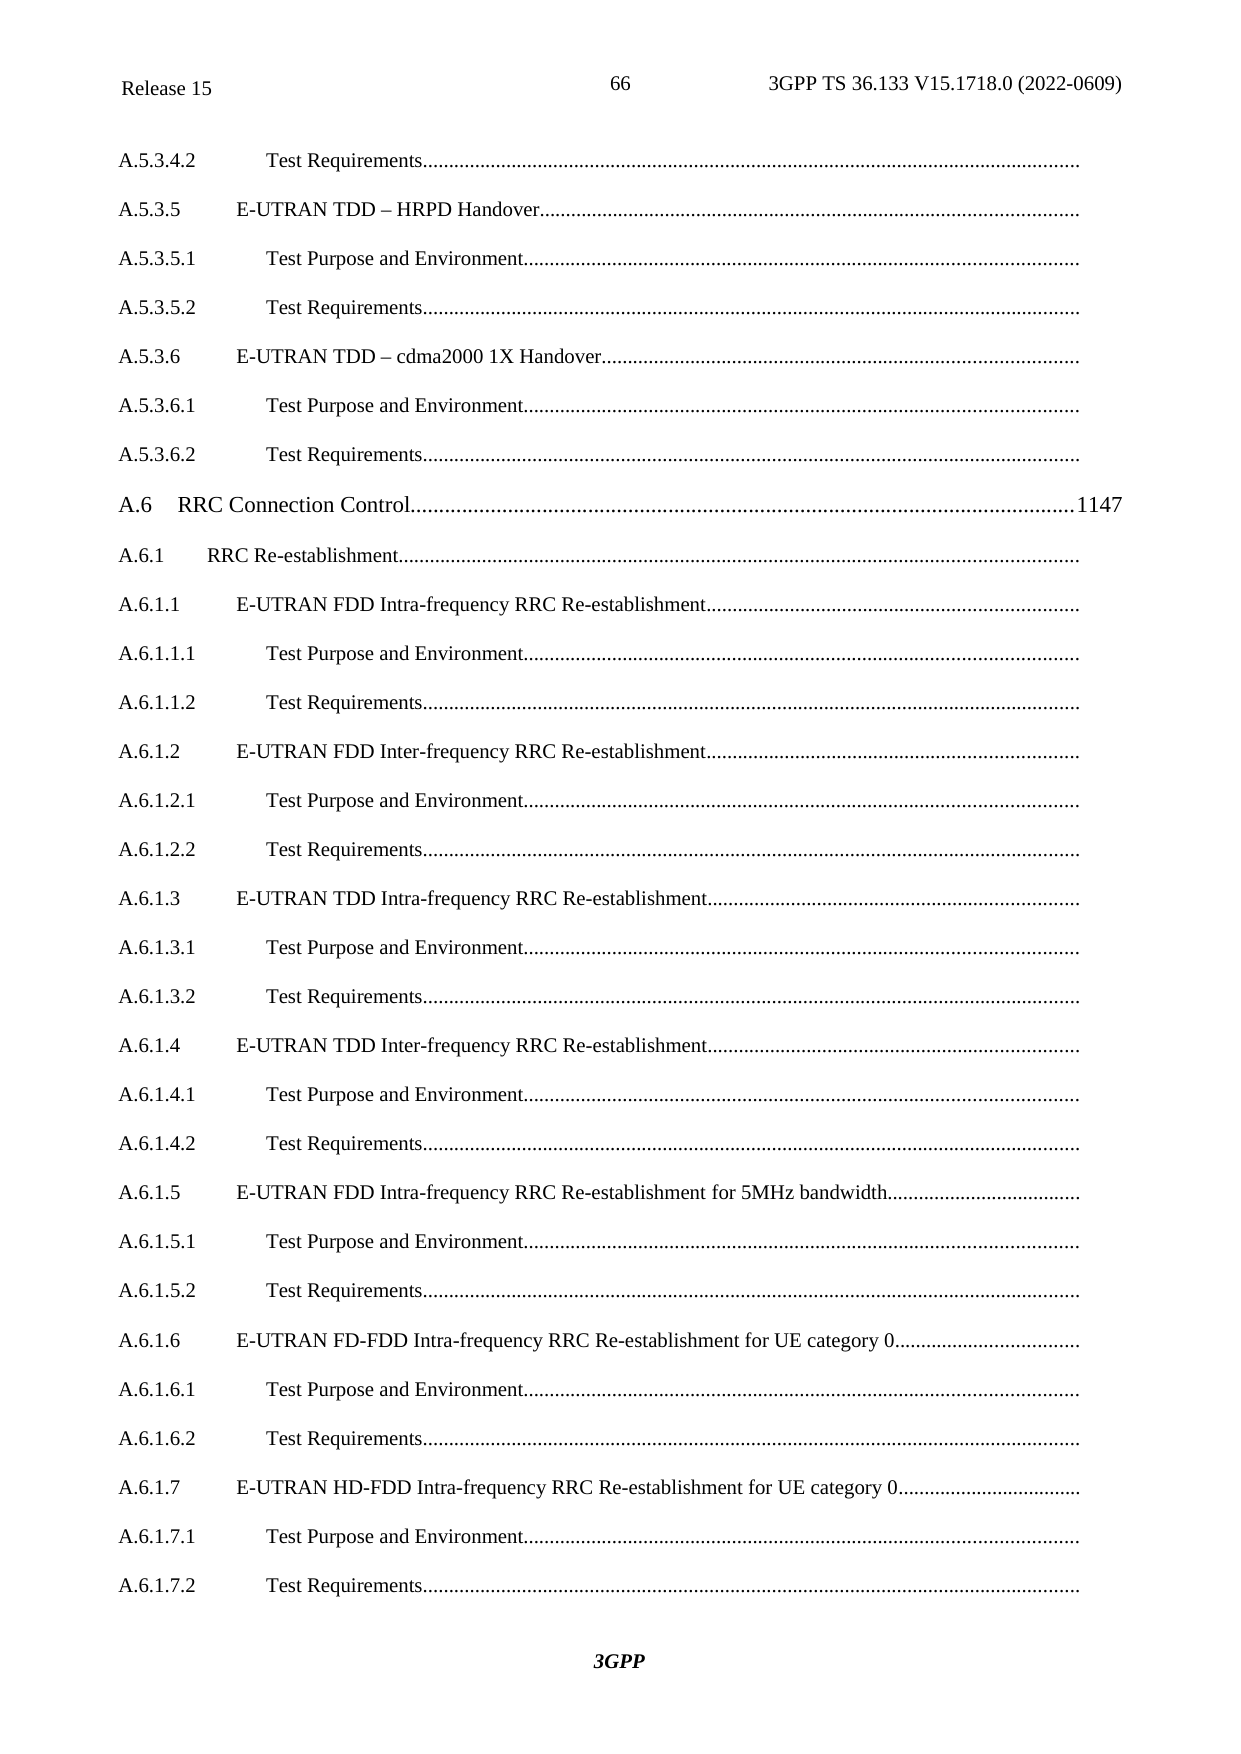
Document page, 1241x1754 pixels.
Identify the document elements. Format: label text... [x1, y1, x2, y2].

text A.6.1.2.1 Test Purpose and Environment 1149 [118, 788, 1078, 812]
text A.6.1.4.1 Test Purpose and Environment 1153 [118, 1082, 1078, 1106]
text A.6.1.5.1 Test Purpose and Environment 1155 [118, 1229, 1078, 1253]
text A.6.1.3.2 Test Requirements 1152 [118, 984, 1078, 1008]
text A.5.3.6 E-UTRAN TDD – cdma2000 1X Handover 1144 [118, 344, 1078, 368]
text A.6.1.7.2 Test Requirements 1159 [118, 1573, 1078, 1597]
text A.6.1.2 E-UTRAN FDD Inter-frequency RRC Re-establishment 1149 [118, 739, 1078, 763]
text A.6.1.1.2 Test Requirements 1148 [118, 690, 1078, 714]
text A.6.1.3.1 Test Purpose and Environment 1151 [118, 935, 1078, 959]
text A.5.3.6.2 Test Requirements 1147 [118, 442, 1078, 466]
text A.6.1.5 E-UTRAN FDD Intra-frequency RRC Re-establishment for 5MHz bandwidth 1155 [118, 1180, 1078, 1204]
text A.6.1.3 E-UTRAN TDD Intra-frequency RRC Re-establishment 1151 [118, 886, 1078, 910]
text A.5.3.5.2 Test Requirements 1143 [118, 295, 1078, 319]
text A.5.3.4.2 Test Requirements 1140 [118, 148, 1078, 172]
text A.6.1.4 E-UTRAN TDD Inter-frequency RRC Re-establishment 1153 [118, 1033, 1078, 1057]
text A.6.1.1.1 Test Purpose and Environment 1147 [118, 641, 1078, 665]
text A.6.1.7.1 Test Purpose and Environment 1158 [118, 1524, 1078, 1548]
text A.6.1.1 E-UTRAN FDD Intra-frequency RRC Re-establishment 1147 [118, 592, 1078, 616]
text A.6.1.2.2 Test Requirements 1150 [118, 837, 1078, 861]
text A.6.1.4.2 Test Requirements 1154 [118, 1131, 1078, 1155]
text A.6.1.7 E-UTRAN HD-FDD Intra-frequency RRC Re-establishment for UE category 0 1158 [118, 1475, 1078, 1499]
text A.5.3.5.1 Test Purpose and Environment 1141 [118, 246, 1078, 270]
text A.6.1.6.2 Test Requirements 1157 [118, 1426, 1078, 1450]
text A.6.1.6.1 Test Purpose and Environment 1155 [118, 1377, 1078, 1401]
text A.6 RRC Connection Control 1147 [118, 491, 1078, 517]
text A.6.1.5.2 Test Requirements 1155 [118, 1278, 1078, 1302]
text A.6.1 RRC Re-establishment 1147 [118, 542, 1078, 567]
text A.6.1.6 E-UTRAN FD-FDD Intra-frequency RRC Re-establishment for UE category 0 1155 [118, 1327, 1078, 1352]
text A.5.3.5 E-UTRAN TDD – HRPD Handover 1141 [118, 197, 1078, 221]
text A.5.3.6.1 Test Purpose and Environment 1144 [118, 393, 1078, 417]
